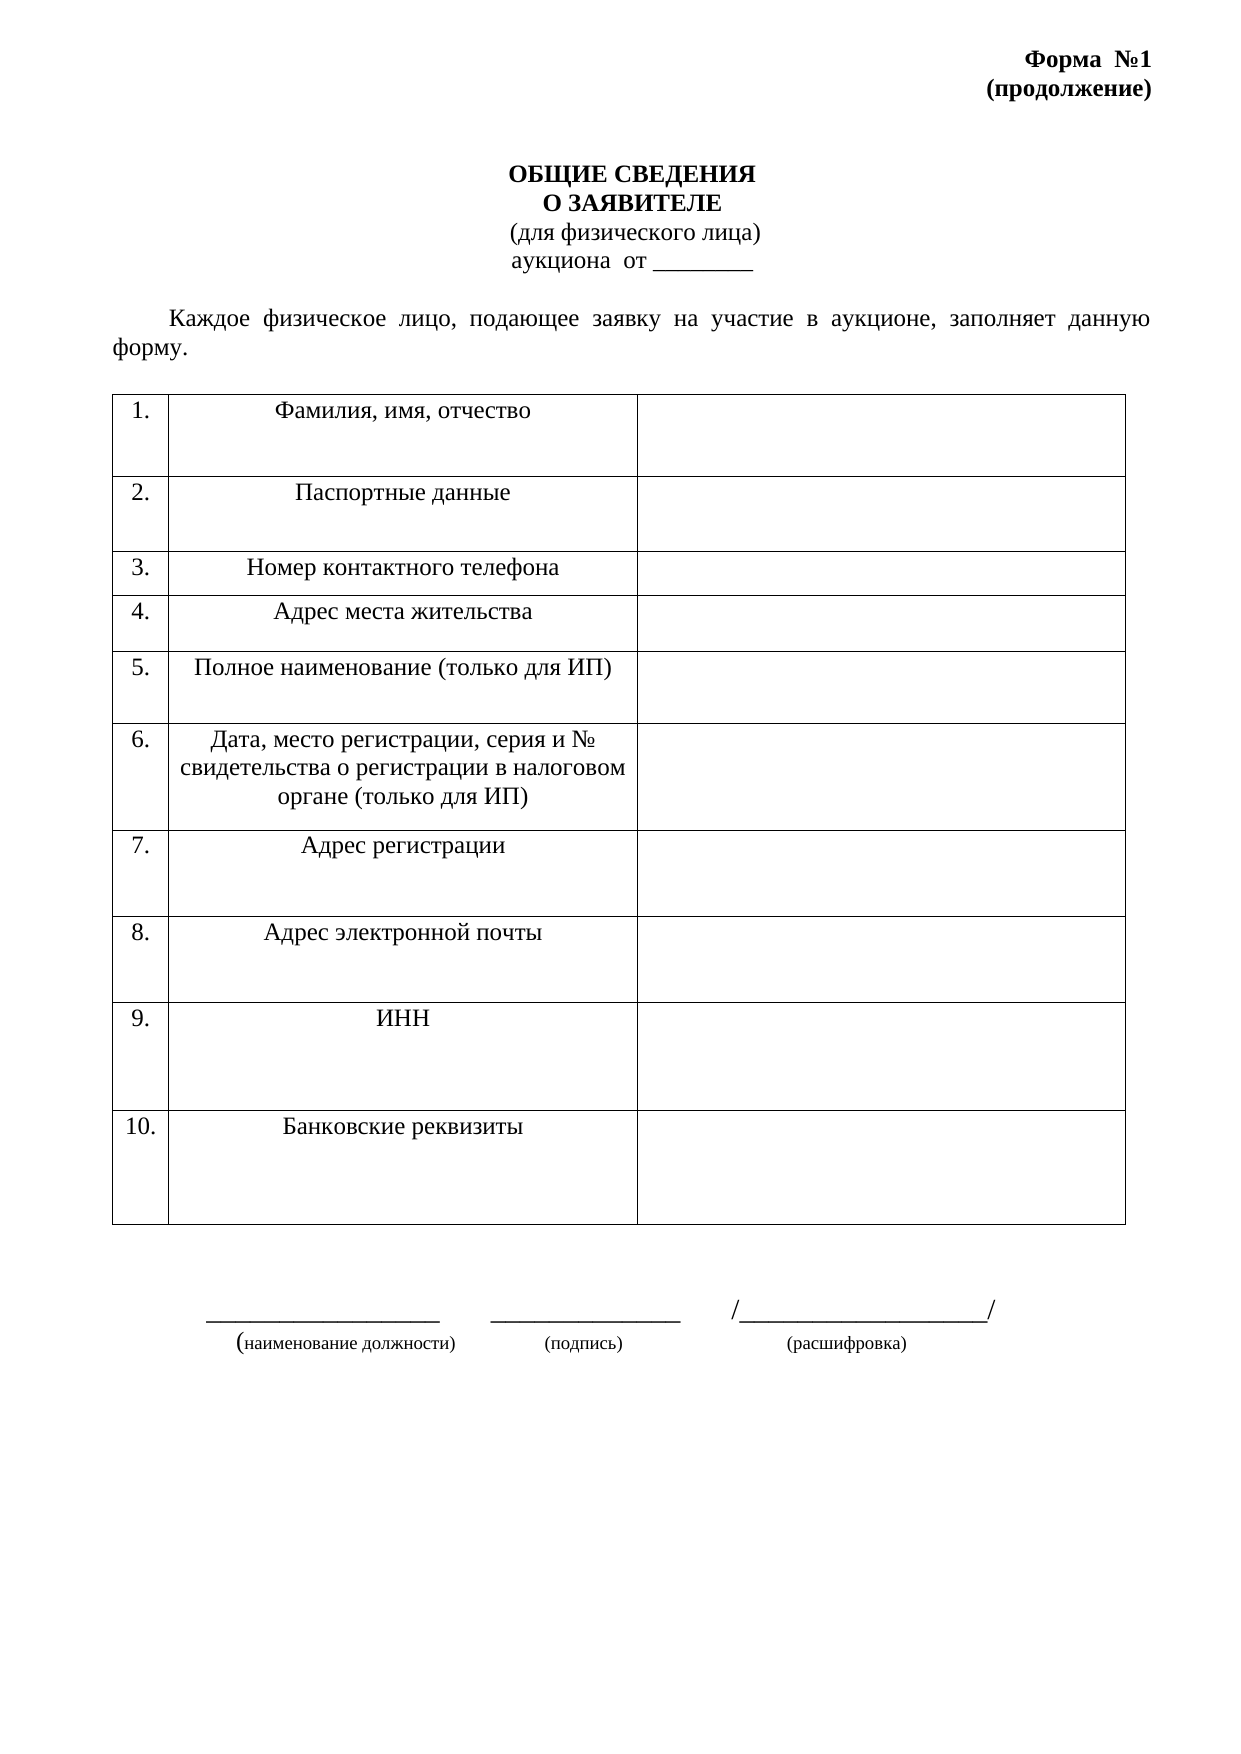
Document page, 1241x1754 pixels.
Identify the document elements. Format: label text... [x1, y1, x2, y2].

table_cell [638, 724, 1125, 829]
table_cell Полное наименование (только для ИП) [169, 652, 637, 723]
table_cell Паспортные данные [169, 477, 637, 551]
table_cell 3. [113, 552, 168, 595]
table_cell 8. [113, 917, 168, 1002]
table_cell [638, 831, 1125, 916]
text ОБЩИЕ СВЕДЕНИЯ [112, 159, 1152, 188]
table_cell [638, 552, 1125, 595]
table_cell 9. [113, 1003, 168, 1110]
table_cell Номер контактного телефона [169, 552, 637, 595]
table_cell [638, 1003, 1125, 1110]
text Каждое физическое лицо, подающее заявку на участие в аукционе, заполняет данную форму. [112, 303, 1152, 361]
text (наименование должности) (подпись) (расшифровка) [142, 1326, 1152, 1354]
table_cell ИНН [169, 1003, 637, 1110]
table_cell 7. [113, 831, 168, 916]
table_cell Адрес места жительства [169, 596, 637, 651]
table_cell 2. [113, 477, 168, 551]
table_cell 10. [113, 1111, 168, 1224]
table_cell Дата, место регистрации, серия и № свидетельства о регистрации в налоговом органе (только для ИП) [169, 724, 637, 829]
subtitle (для физического лица) [112, 217, 1152, 246]
table_cell Адрес электронной почты [169, 917, 637, 1002]
table_cell [638, 652, 1125, 723]
text (продолжение) [112, 73, 1152, 102]
table_cell Банковские реквизиты [169, 1111, 637, 1224]
table_header 1. [113, 395, 168, 476]
table_header [638, 395, 1125, 476]
table_cell [638, 596, 1125, 651]
table_header Фамилия, имя, отчество [169, 395, 637, 476]
subtitle О ЗАЯВИТЕЛЕ [112, 188, 1152, 217]
table_cell [638, 1111, 1125, 1224]
table_cell 4. [113, 596, 168, 651]
table_cell Адрес регистрации [169, 831, 637, 916]
text аукциона от ________ [112, 246, 1152, 274]
table_cell 5. [113, 652, 168, 723]
table_cell [638, 917, 1125, 1002]
table_cell [638, 477, 1125, 551]
table_cell 6. [113, 724, 168, 829]
text ________________ _____________ /_________________/ [112, 1292, 1152, 1326]
text Форма №1 [112, 44, 1152, 73]
